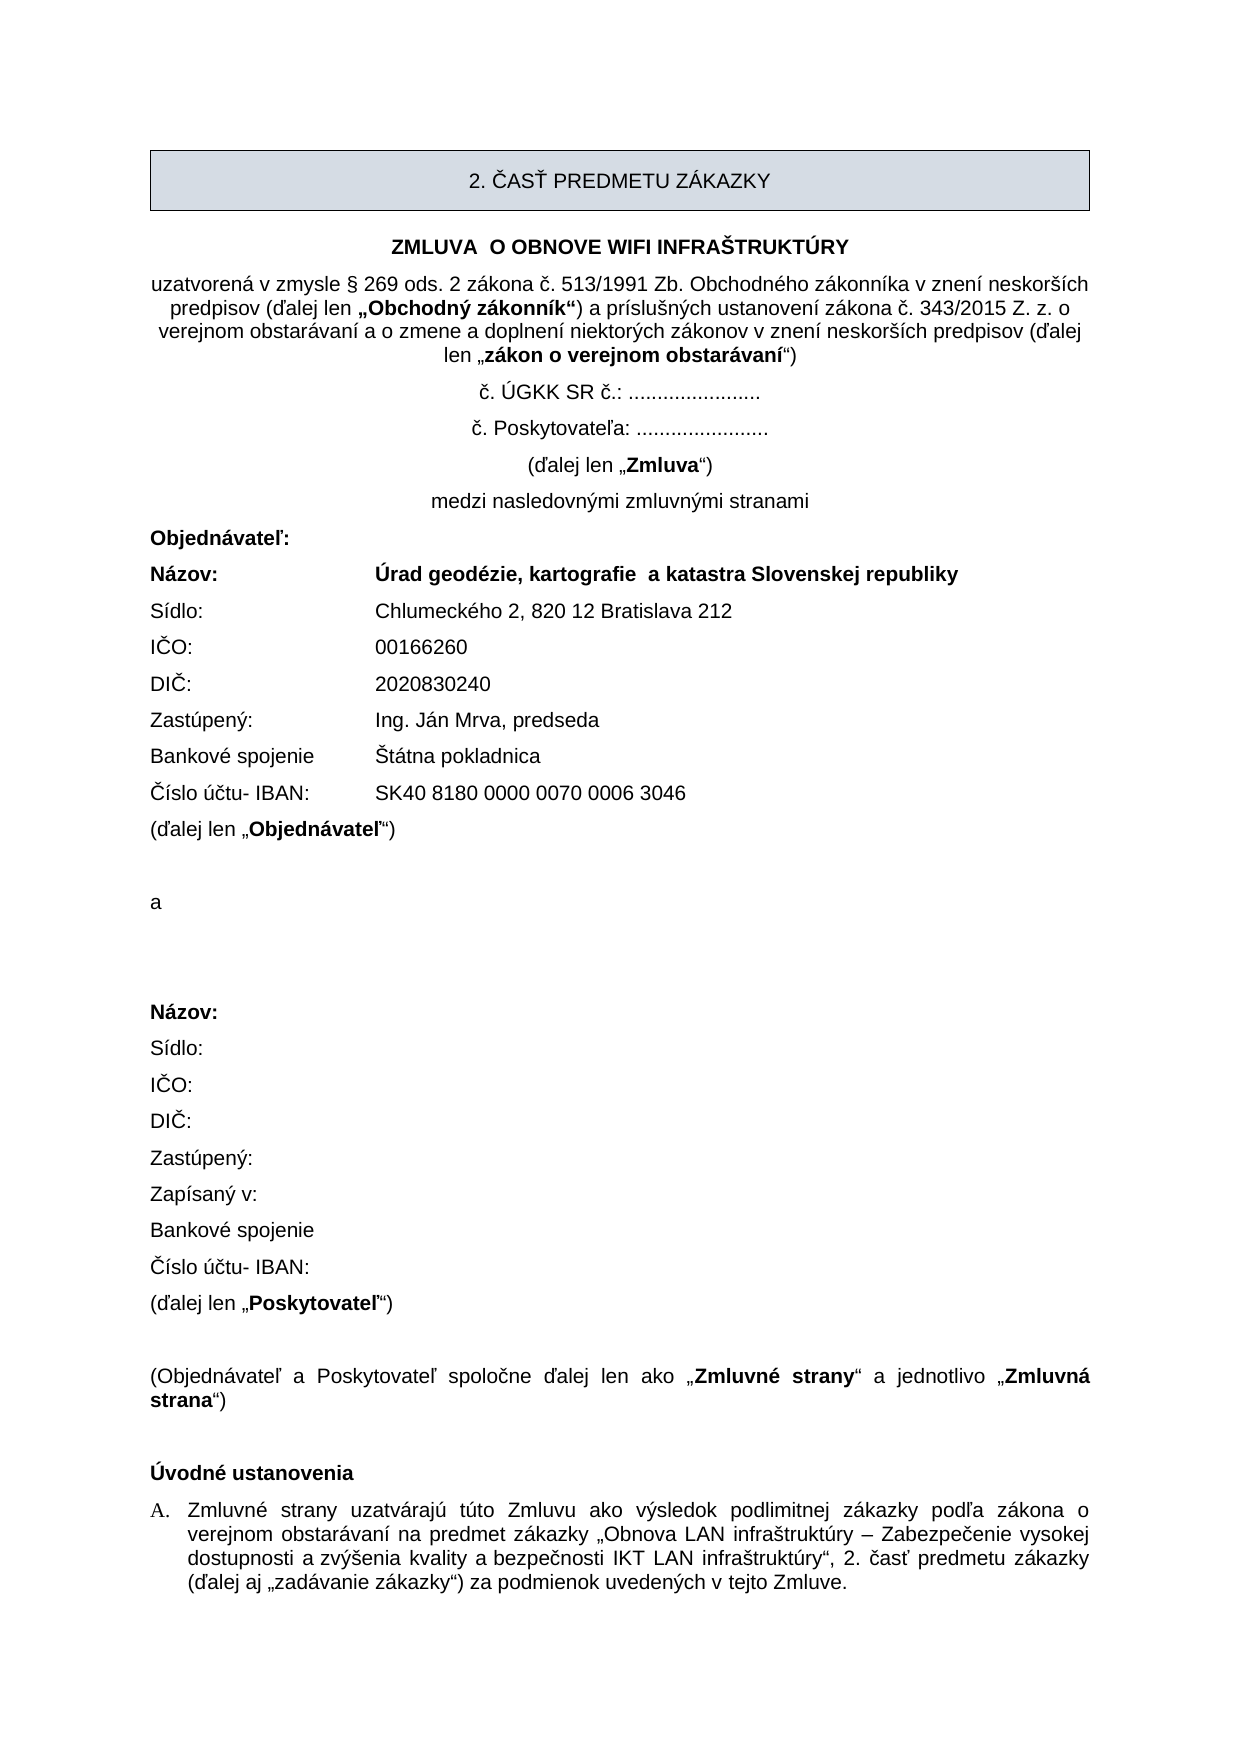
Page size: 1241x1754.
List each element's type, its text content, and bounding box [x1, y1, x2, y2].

text ZMLUVA O OBNOVE WIFI INFRAŠTRUKTÚRY [150, 235, 1090, 259]
text a [150, 890, 1090, 914]
text uzatvorená v zmysle § 269 ods. 2 zákona č. 513/1991 Zb. Obchodného zákonníka v znení neskorších predpisov (ďalej len „Obchodný zákonník“) a príslušných ustanovení zákona č. 343/2015 Z. z. o verejnom obstarávaní a o zmene a doplnení niektorých zákonov v znení neskorších predpisov (ďalej len „zákon o verejnom obstarávaní“) [150, 271, 1090, 367]
text (ďalej len „Zmluva“) [150, 453, 1090, 477]
text medzi nasledovnými zmluvnými stranami [150, 489, 1090, 513]
text Bankové spojenie [150, 1218, 1090, 1242]
text Číslo účtu- IBAN: SK40 8180 0000 0070 0006 3046 [150, 781, 1090, 805]
text IČO: [150, 1072, 1090, 1096]
text Objednávateľ: [150, 526, 1090, 549]
table_header 2. ČASŤ PREDMETU ZÁKAZKY [151, 151, 1089, 210]
text Zapísaný v: [150, 1182, 1090, 1206]
text IČO: 00166260 [150, 635, 1090, 659]
text Úvodné ustanovenia [150, 1461, 1090, 1485]
text Zastúpený: [150, 1145, 1090, 1169]
text (ďalej len „Objednávateľ“) [150, 817, 1090, 841]
text Názov: Úrad geodézie, kartografie a katastra Slovenskej republiky [150, 562, 1090, 586]
text Bankové spojenie Štátna pokladnica [150, 744, 1090, 768]
text (Objednávateľ a Poskytovateľ spoločne ďalej len ako „Zmluvné strany“ a jednotlivo „Zmluvná strana“) [150, 1364, 1090, 1412]
text (ďalej len „Poskytovateľ“) [150, 1291, 1090, 1315]
text DIČ: [150, 1109, 1090, 1133]
list Zmluvné strany uzatvárajú túto Zmluvu ako výsledok podlimitnej zákazky podľa zákona o verejnom obstarávaní na predmet zákazky „Obnova LAN infraštruktúry – Zabezpečenie vysokej dostupnosti a zvýšenia kvality a bezpečnosti IKT LAN infraštruktúry“, 2. časť predmetu zákazky (ďalej aj „zadávanie zákazky“) za podmienok uvedených v tejto Zmluve. [150, 1497, 1090, 1593]
text Zastúpený: Ing. Ján Mrva, predseda [150, 708, 1090, 732]
text Názov: [150, 999, 1090, 1023]
text Číslo účtu- IBAN: [150, 1255, 1090, 1279]
text DIČ: 2020830240 [150, 671, 1090, 695]
text č. ÚGKK SR č.: ....................... [150, 380, 1090, 404]
text Sídlo: Chlumeckého 2, 820 12 Bratislava 212 [150, 598, 1090, 622]
text Sídlo: [150, 1036, 1090, 1060]
text č. Poskytovateľa: ....................... [150, 416, 1090, 440]
